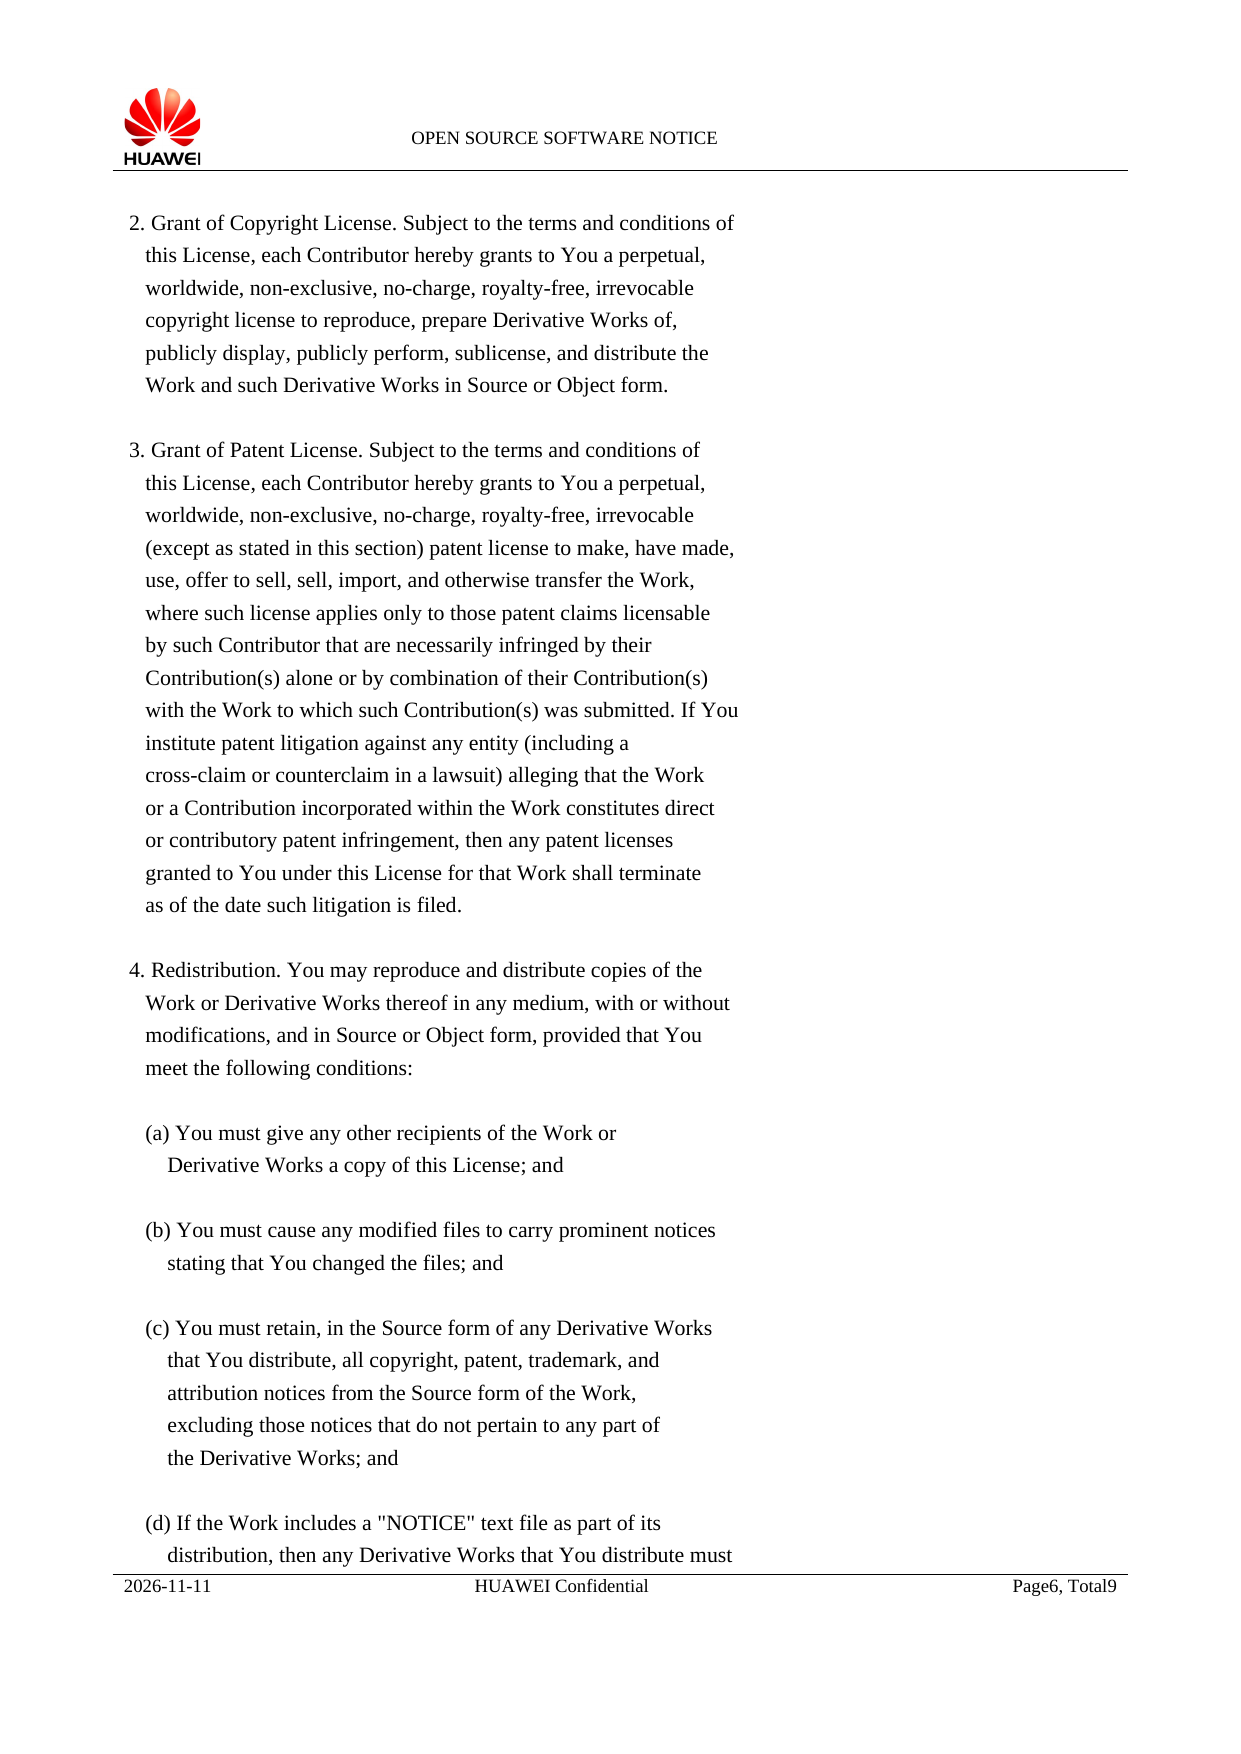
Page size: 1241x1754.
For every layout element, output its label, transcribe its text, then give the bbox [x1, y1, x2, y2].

text Derivative Works a copy of this License; and [112, 1149, 1128, 1181]
text Contribution(s) alone or by combination of their Contribution(s) [112, 661, 1128, 694]
text this License, each Contributor hereby grants to You a perpetual, [112, 239, 1128, 271]
text copyright license to reproduce, prepare Derivative Works of, [112, 304, 1128, 336]
text where such license applies only to those patent claims licensable [112, 596, 1128, 629]
text 4. Redistribution. You may reproduce and distribute copies of the [112, 954, 1128, 986]
text the Derivative Works; and [112, 1441, 1128, 1474]
text Work and such Derivative Works in Source or Object form. [112, 369, 1128, 401]
text modifications, and in Source or Object form, provided that You [112, 1019, 1128, 1051]
text excluding those notices that do not pertain to any part of [112, 1409, 1128, 1441]
text or a Contribution incorporated within the Work constitutes direct [112, 791, 1128, 824]
text cross-claim or counterclaim in a lawsuit) alleging that the Work [112, 759, 1128, 791]
text (d) If the Work includes a "NOTICE" text file as part of its [112, 1506, 1128, 1539]
text meet the following conditions: [112, 1051, 1128, 1084]
text as of the date such litigation is filed. [112, 889, 1128, 921]
text or contributory patent infringement, then any patent licenses [112, 824, 1128, 856]
text distribution, then any Derivative Works that You distribute must [112, 1539, 1128, 1571]
text worldwide, non-exclusive, no-charge, royalty-free, irrevocable [112, 271, 1128, 304]
text attribution notices from the Source form of the Work, [112, 1376, 1128, 1409]
text stating that You changed the files; and [112, 1246, 1128, 1279]
text publicly display, publicly perform, sublicense, and distribute the [112, 336, 1128, 369]
text (c) You must retain, in the Source form of any Derivative Works [112, 1311, 1128, 1344]
text use, offer to sell, sell, import, and otherwise transfer the Work, [112, 564, 1128, 596]
text (except as stated in this section) patent license to make, have made, [112, 531, 1128, 564]
text granted to You under this License for that Work shall terminate [112, 856, 1128, 889]
text 3. Grant of Patent License. Subject to the terms and conditions of [112, 434, 1128, 466]
text institute patent litigation against any entity (including a [112, 726, 1128, 759]
text with the Work to which such Contribution(s) was submitted. If You [112, 694, 1128, 726]
text worldwide, non-exclusive, no-charge, royalty-free, irrevocable [112, 499, 1128, 531]
text by such Contributor that are necessarily infringed by their [112, 629, 1128, 661]
picture [124, 88, 201, 165]
text (a) You must give any other recipients of the Work or [112, 1116, 1128, 1149]
text this License, each Contributor hereby grants to You a perpetual, [112, 466, 1128, 499]
text 2. Grant of Copyright License. Subject to the terms and conditions of [112, 206, 1128, 239]
text (b) You must cause any modified files to carry prominent notices [112, 1214, 1128, 1246]
text that You distribute, all copyright, patent, trademark, and [112, 1344, 1128, 1376]
text Work or Derivative Works thereof in any medium, with or without [112, 986, 1128, 1019]
